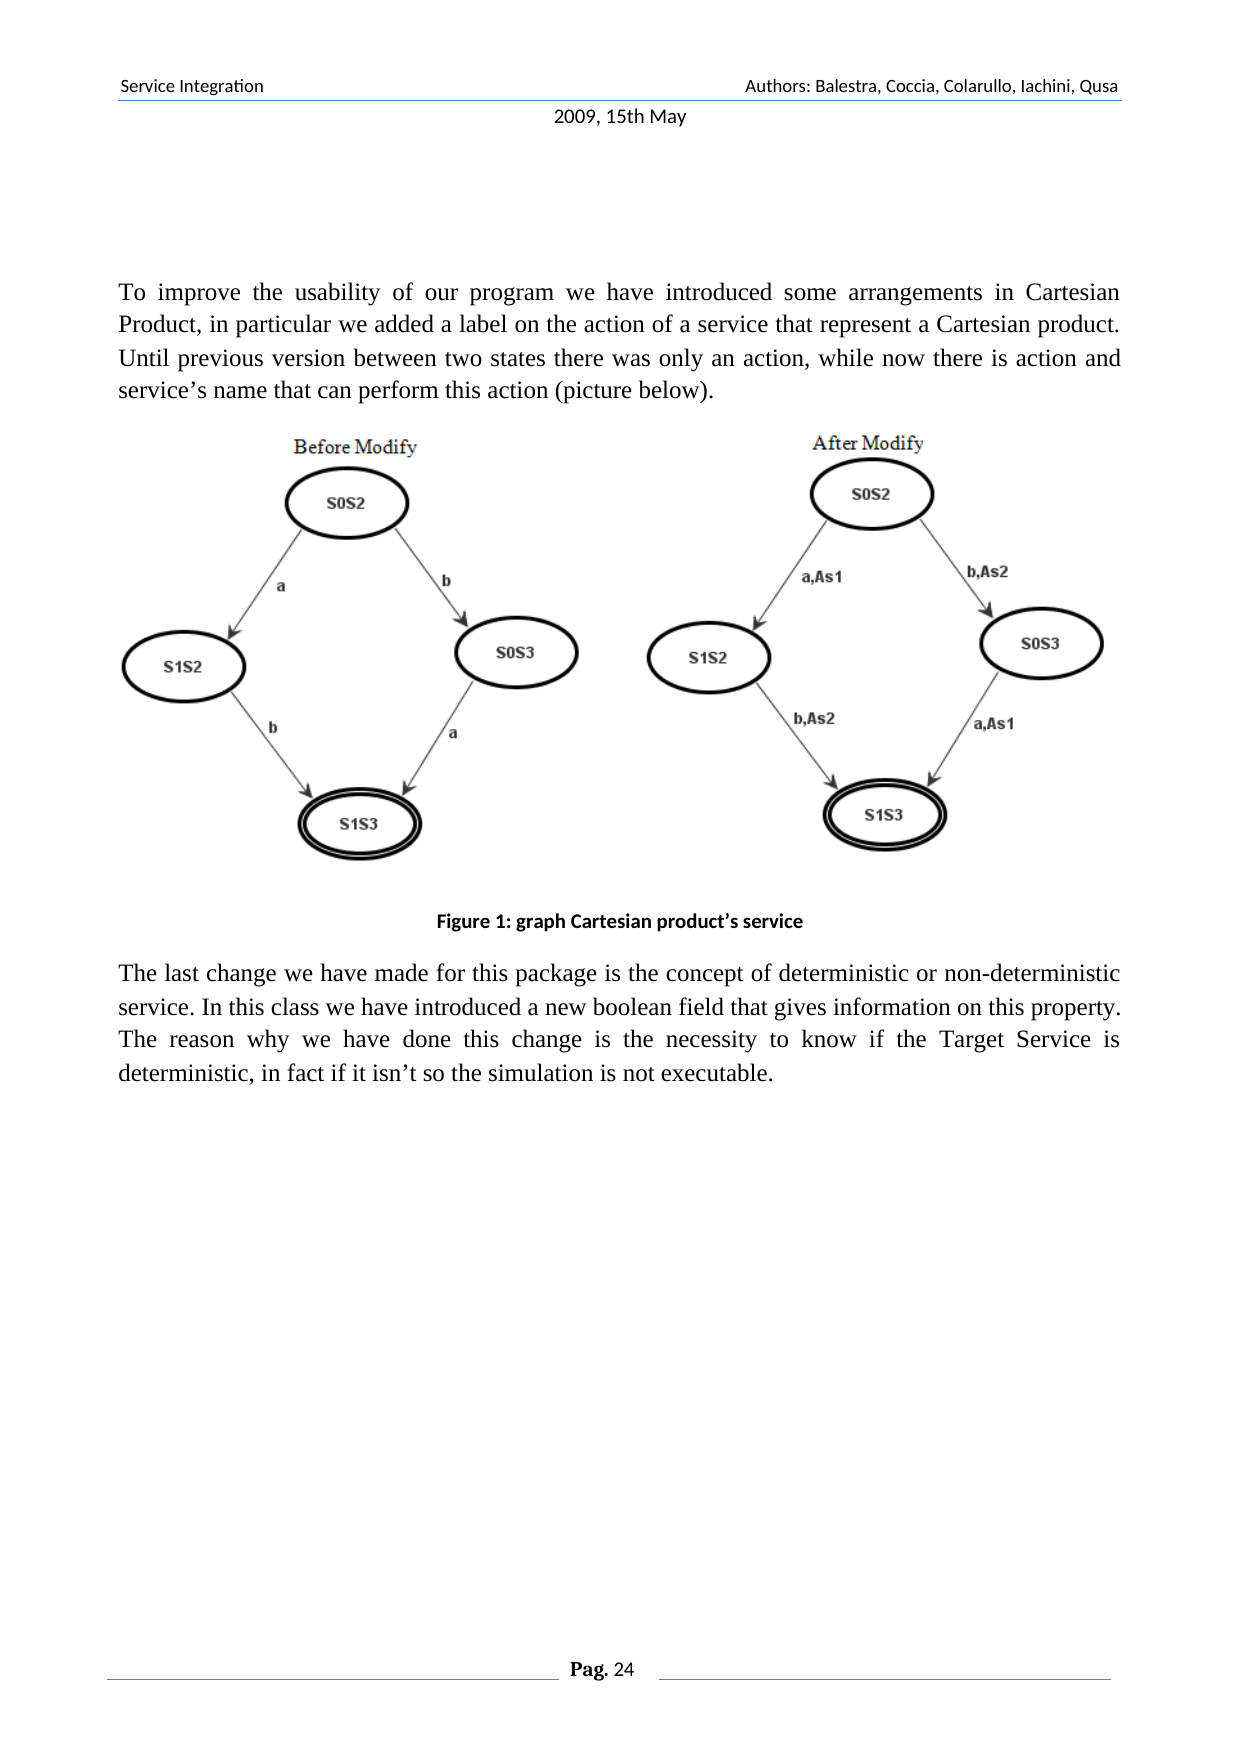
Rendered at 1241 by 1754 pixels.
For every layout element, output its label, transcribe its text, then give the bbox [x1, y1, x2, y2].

text The last change we have made for this package is the concept of deterministic or non-deterministic service. In this class we have introduced a new boolean field that gives information on this property. The reason why we have done this change is the necessity to know if the Target Service is deterministic, in fact if it isn’t so the simulation is not executable. [118, 958, 1122, 1086]
text To improve the usability of our program we have introduced some arrangements in Cartesian Product, in particular we added a label on the action of a service that represent a Cartesian product. Until previous version between two states there was only an action, while now there is action and service’s name that can perform this action (picture below). [118, 277, 1122, 404]
picture [118, 433, 1122, 880]
